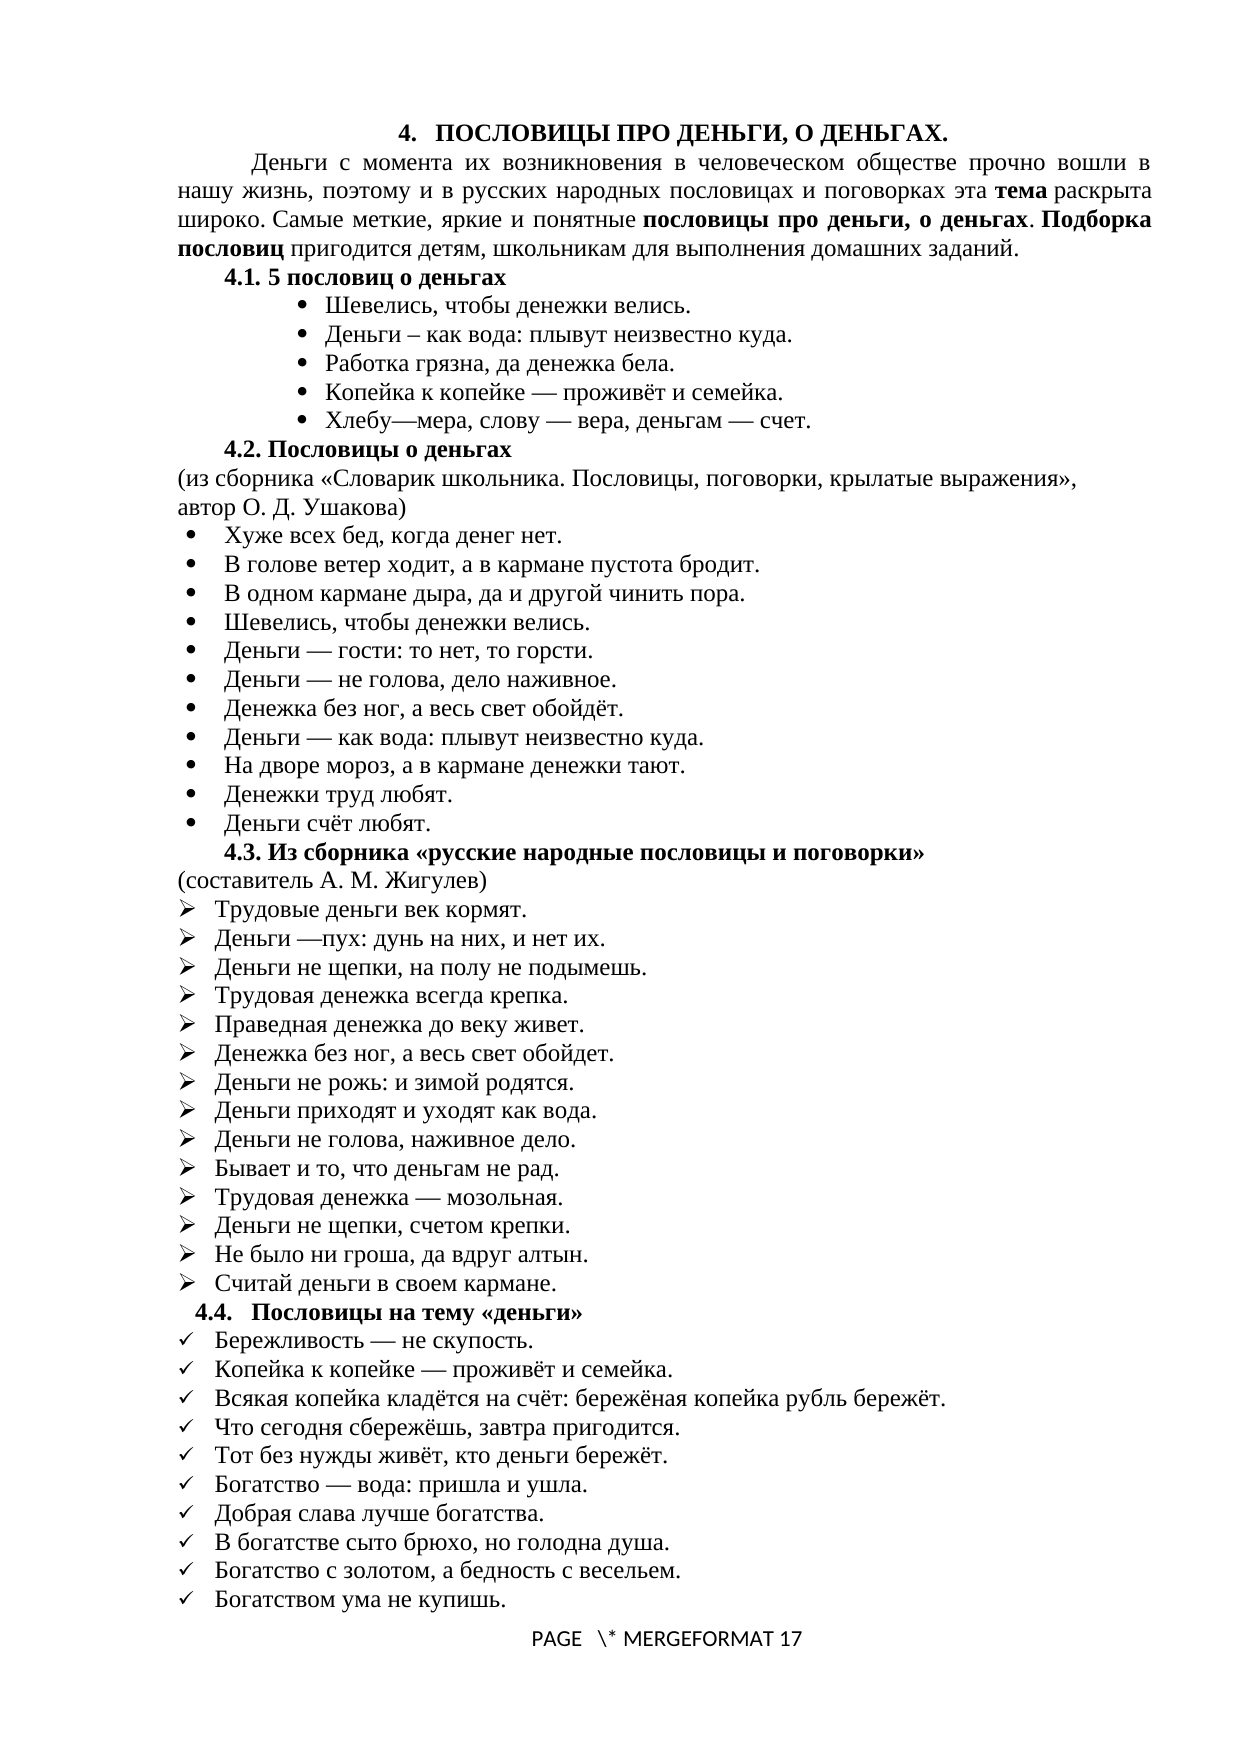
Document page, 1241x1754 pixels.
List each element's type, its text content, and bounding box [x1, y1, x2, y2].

list ПОСЛОВИЦЫ ПРО ДЕНЬГИ, О ДЕНЬГАХ. [195, 118, 1152, 147]
text Деньги с момента их возникновения в человеческом обществе прочно вошли в нашу жизнь, поэтому и в русских народных пословицах и поговорках эта тема раскрыта широко. Самые меткие, яркие и понятные пословицы про деньги, о деньгах. Подборка пословиц пригодится детям, школьникам для выполнения домашних заданий. [177, 147, 1152, 262]
text (составитель А. М. Жигулев) [177, 866, 1152, 894]
list Шевелись, чтобы денежки велись. [187, 607, 1142, 636]
list Деньги не голова, наживное дело. [177, 1124, 1142, 1153]
list В голове ветер ходит, а в кармане пустота бродит. [187, 549, 1142, 578]
list Праведная денежка до веку живет. [177, 1009, 1142, 1038]
list Копейка к копейке — проживёт и семейка. [224, 377, 1142, 406]
list Тот без нужды живёт, кто деньги бережёт. [177, 1441, 1142, 1469]
list Деньги – как вода: плывут неизвестно куда. [224, 319, 1142, 348]
list Трудовая денежка всегда крепка. [177, 981, 1142, 1009]
list Богатство — вода: пришла и ушла. [177, 1469, 1142, 1498]
list На дворе мороз, а в кармане денежки тают. [187, 751, 1142, 779]
list Деньги —пух: дунь на них, и нет их. [177, 923, 1142, 952]
list Денежки труд любят. [187, 779, 1142, 808]
list В одном кармане дыра, да и другой чинить пора. [187, 578, 1142, 607]
list Деньги не рожь: и зимой родятся. [177, 1067, 1142, 1096]
list Копейка к копейке — проживёт и семейка. [177, 1354, 1142, 1383]
list Пословицы на тему «деньги» [195, 1297, 1152, 1326]
list Бережливость — не скупость. [177, 1326, 1142, 1354]
list Деньги не щепки, счетом крепки. [177, 1211, 1142, 1239]
text 4.2. Пословицы о деньгах [177, 434, 1152, 463]
list В богатстве сыто брюхо, но голодна душа. [177, 1527, 1142, 1556]
list Хлебу—мера, слову — вера, деньгам — счет. [224, 406, 1142, 434]
list Не было ни гроша, да вдруг алтын. [177, 1239, 1142, 1268]
list Трудовая денежка — мозольная. [177, 1182, 1142, 1211]
list Деньги — как вода: плывут неизвестно куда. [187, 722, 1142, 751]
list Деньги приходят и уходят как вода. [177, 1096, 1142, 1124]
text 4.3. Из сборника «русские народные пословицы и поговорки» [177, 837, 1152, 866]
text 4.1. 5 пословиц о деньгах [177, 262, 1152, 291]
list Денежка без ног, а весь свет обойдёт. [187, 693, 1142, 722]
list Всякая копейка кладётся на счёт: бережёная копейка рубль бережёт. [177, 1383, 1142, 1412]
list Деньги счёт любят. [187, 808, 1142, 837]
list Деньги — гости: то нет, то горсти. [187, 636, 1142, 664]
list Деньги — не голова, дело наживное. [187, 664, 1142, 693]
list Работка грязна, да денежка бела. [224, 348, 1142, 377]
list Шевелись, чтобы денежки велись. [224, 291, 1142, 319]
list Что сегодня сбережёшь, завтра пригодится. [177, 1412, 1142, 1441]
list Бывает и то, что деньгам не рад. [177, 1153, 1142, 1182]
text (из сборника «Словарик школьника. Пословицы, поговорки, крылатые выражения», автор О. Д. Ушакова) [177, 463, 1152, 521]
list Богатством ума не купишь. [177, 1584, 1142, 1613]
list Трудовые деньги век кормят. [177, 894, 1142, 923]
list Богатство с золотом, а бедность с весельем. [177, 1556, 1142, 1584]
list Деньги не щепки, на полу не подымешь. [177, 952, 1142, 981]
list Добрая слава лучше богатства. [177, 1498, 1142, 1527]
list Считай деньги в своем кармане. [177, 1268, 1142, 1297]
list Хуже всех бед, когда денег нет. [187, 521, 1142, 549]
list Денежка без ног, а весь свет обойдет. [177, 1038, 1142, 1067]
